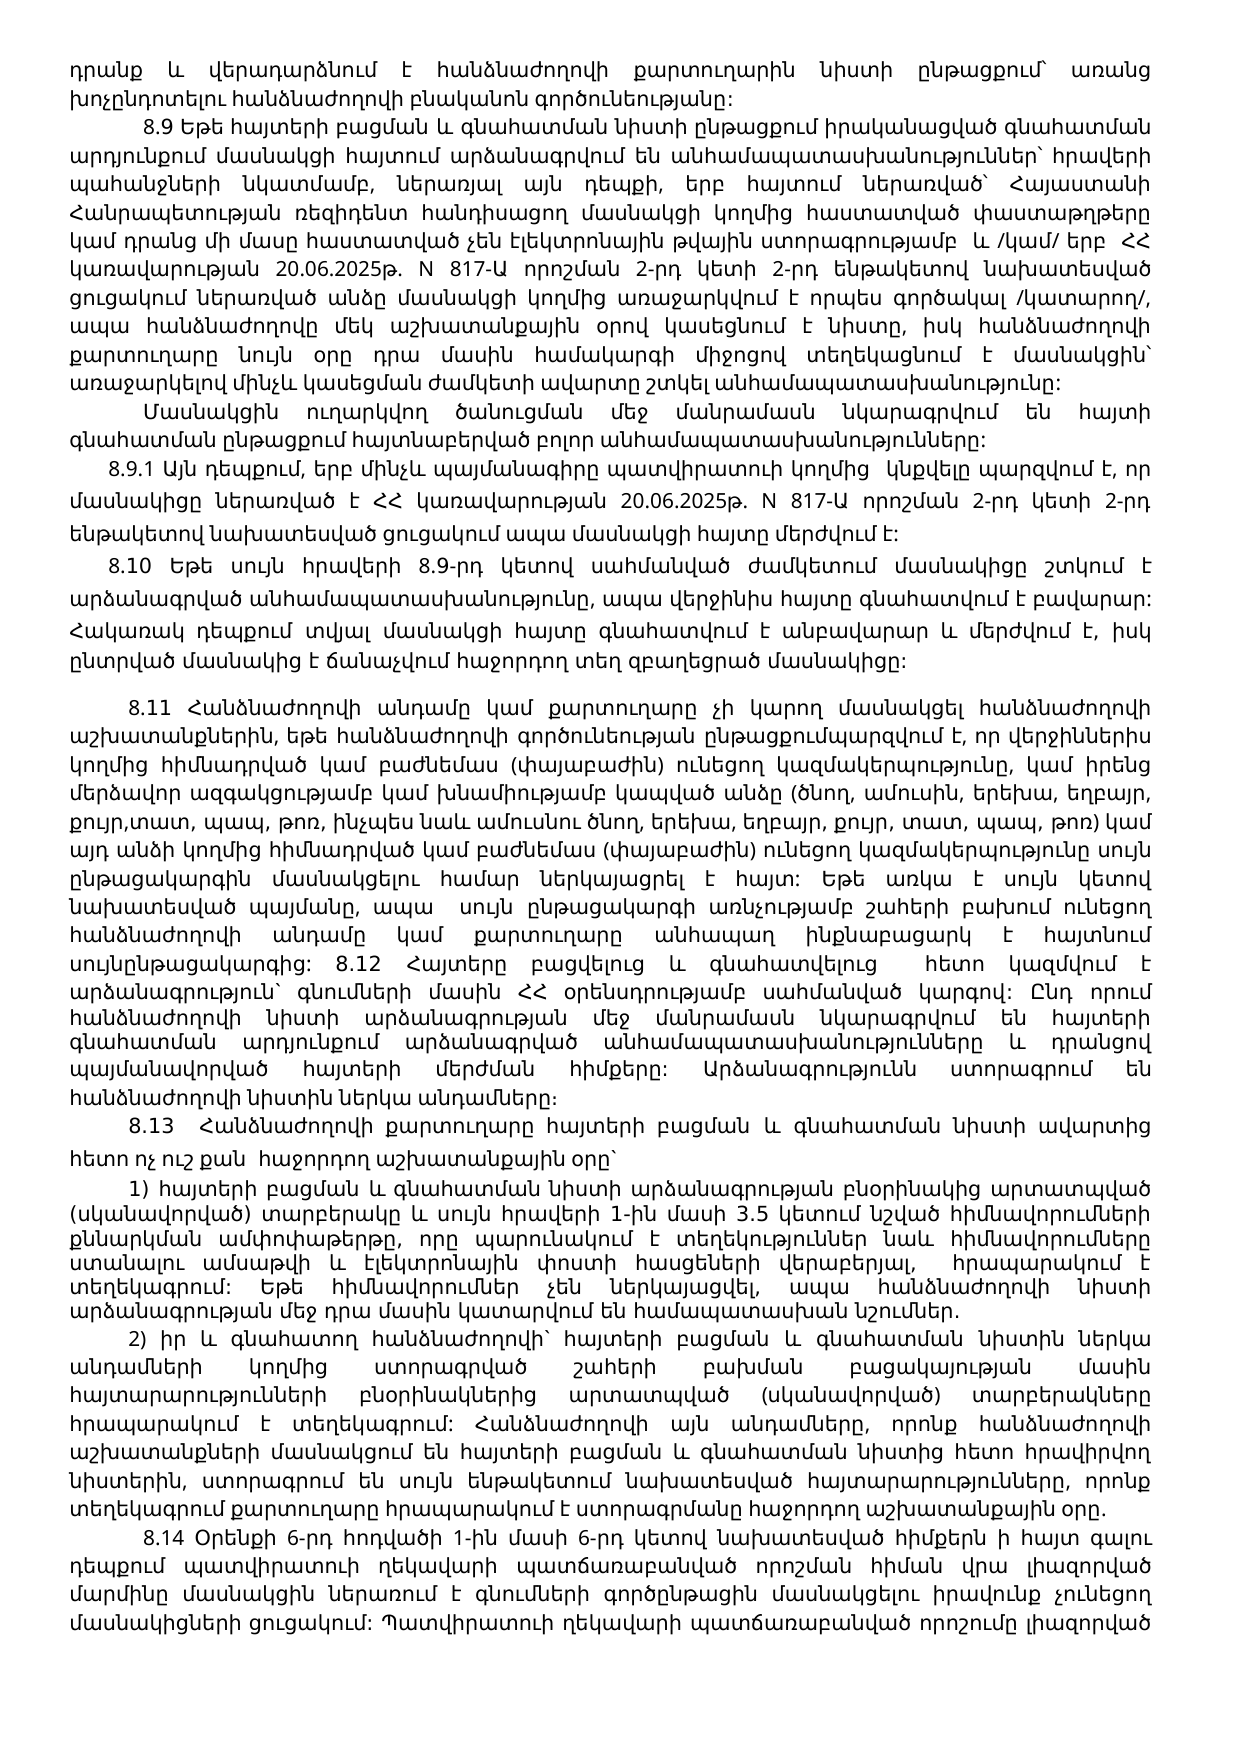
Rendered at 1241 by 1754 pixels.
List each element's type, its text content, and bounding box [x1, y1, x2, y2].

text 8.9.1 Այն դեպքում, երբ մինչև պայմանագիրը պատվիրատուի կողմից կնքվելը պարզվում է, որ մասնակիցը ներառված է ՀՀ կառավարության 20.06.2025թ. N 817-Ա որոշման 2-րդ կետի 2-րդ ենթակետով նախատեսված ցուցակում ապա մասնակցի հայտը մերժվում է: [69, 454, 1152, 547]
text 1) հայտերի բացման և գնահատման նիստի արձանագրության բնօրինակից արտատպված (սկանավորված) տարբերակը և սույն հրավերի 1-ին մասի 3.5 կետում նշված հիմնավորումների քննարկման ամփոփաթերթը, որը պարունակում է տեղեկություններ նաև հիմնավորումները ստանալու ամսաթվի և էլեկտրոնային փոստի հասցեների վերաբերյալ, հրապարակում է տեղեկագրում: Եթե հիմնավորումներ չեն ներկայացվել, ապա հանձնաժողովի նիստի արձանագրության մեջ դրա մասին կատարվում են համապատասխան նշումներ. [69, 1174, 1152, 1324]
text 8.11 Հանձնաժողովի անդամը կամ քարտուղարը չի կարող մասնակցել հանձնաժողովի աշխատանքներին, եթե հանձնաժողովի գործունեության ընթացքումպարզվում է, որ վերջիններիս կողմից հիմնադրված կամ բաժնեմաս (փայաբաժին) ունեցող կազմակերպությունը, կամ իրենց մերձավոր ազգակցությամբ կամ խնամիությամբ կապված անձը (ծնող, ամուսին, երեխա, եղբայր, քույր,տատ, պապ, թոռ, ինչպես նաև ամուսնու ծնող, երեխա, եղբայր, քույր, տատ, պապ, թոռ) կամ այդ անձի կողմից հիմնադրված կամ բաժնեմաս (փայաբաժին) ունեցող կազմակերպությունը սույն ընթացակարգին մասնակցելու համար ներկայացրել է հայտ: Եթե առկա է սույն կետով նախատեսված պայմանը, ապա սույն ընթացակարգի առնչությամբ շահերի բախում ունեցող հանձնաժողովի անդամը կամ քարտուղարը անհապաղ ինքնաբացարկ է հայտնում սույնընթացակարգից: 8.12 Հայտերը բացվելուց և գնահատվելուց հետո կազմվում է արձանագրություն` գնումների մասին ՀՀ օրենսդրությամբ սահմանված կարգով: Ընդ որում հանձնաժողովի նիստի արձանագրության մեջ մանրամասն նկարագրվում են հայտերի գնահատման արդյունքում արձանագրված անհամապատասխանությունները և դրանցով պայմանավորված հայտերի մերժման հիմքերը: Արձանագրությունն ստորագրում են հանձնաժողովի նիստին ներկա անդամները։ [69, 693, 1152, 1111]
text 8.13 Հանձնաժողովի քարտուղարը հայտերի բացման և գնահատման նիստի ավարտից հետո ոչ ուշ քան հաջորդող աշխատանքային օրը` [69, 1111, 1152, 1174]
text 8.10 Եթե սույն հրավերի 8.9-րդ կետով սահմանված ժամկետում մասնակիցը շտկում է արձանագրված անհամապատասխանությունը, ապա վերջինիս հայտը գնահատվում է բավարար: Հակառակ դեպքում տվյալ մասնակցի հայտը գնահատվում է անբավարար և մերժվում է, իսկ ընտրված մասնակից է ճանաչվում հաջորդող տեղ զբաղեցրած մասնակիցը: [69, 551, 1152, 673]
text 8.9 Եթե հայտերի բացման և գնահատման նիստի ընթացքում իրականացված գնահատման արդյունքում մասնակցի հայտում արձանագրվում են անհամապատասխանություններ՝ հրավերի պահանջների նկատմամբ, ներառյալ այն դեպքի, երբ հայտում ներառված՝ Հայաստանի Հանրապետության ռեզիդենտ հանդիսացող մասնակցի կողմից հաստատված փաստաթղթերը կամ դրանց մի մասը հաստատված չեն էլեկտրոնային թվային ստորագրությամբ և /կամ/ երբ ՀՀ կառավարության 20.06.2025թ. N 817-Ա որոշման 2-րդ կետի 2-րդ ենթակետով նախատեսված ցուցակում ներառված անձը մասնակցի կողմից առաջարկվում է որպես գործակալ /կատարող/, ապա հանձնաժողովը մեկ աշխատանքային օրով կասեցնում է նիստը, իսկ հանձնաժողովի քարտուղարը նույն օրը դրա մասին համակարգի միջոցով տեղեկացնում է մասնակցին՝ առաջարկելով մինչև կասեցման ժամկետի ավարտը շտկել անհամապատասխանությունը: [69, 112, 1152, 397]
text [69, 1523, 1152, 1636]
text 2) իր և գնահատող հանձնաժողովի` հայտերի բացման և գնահատման նիստին ներկա անդամների կողմից ստորագրված շահերի բախման բացակայության մասին հայտարարությունների բնօրինակներից արտատպված (սկանավորված) տարբերակները հրապարակում է տեղեկագրում: Հանձնաժողովի այն անդամները, որոնք հանձնաժողովի աշխատանքների մասնակցում են հայտերի բացման և գնահատման նիստից հետո հրավիրվող նիստերին, ստորագրում են սույն ենթակետում նախատեսված հայտարարությունները, որոնք տեղեկագրում քարտուղարը հրապարակում է ստորագրմանը հաջորդող աշխատանքային օրը. [69, 1324, 1152, 1523]
text Մասնակցին ուղարկվող ծանուցման մեջ մանրամասն նկարագրվում են հայտի գնահատման ընթացքում հայտնաբերված բոլոր անհամապատասխանությունները: [69, 397, 1152, 454]
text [69, 56, 1152, 112]
